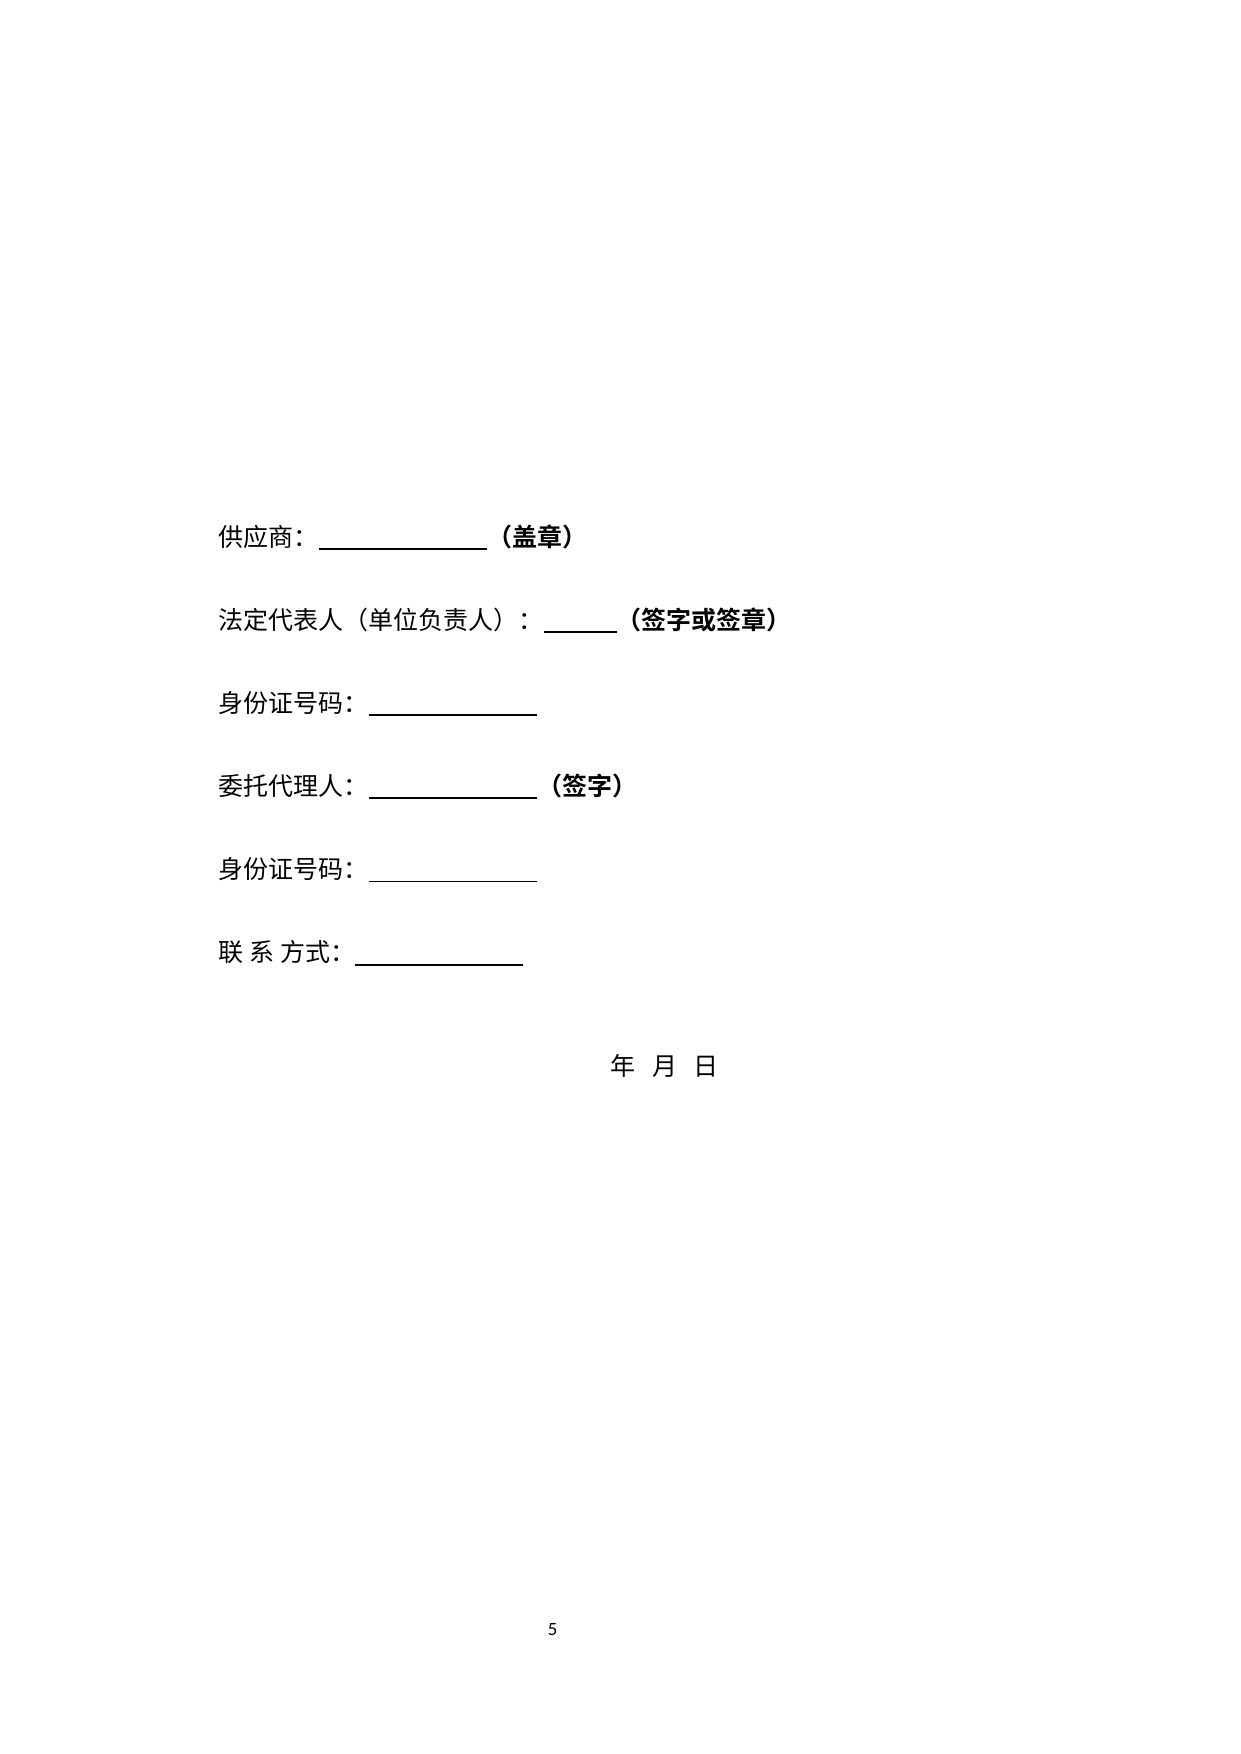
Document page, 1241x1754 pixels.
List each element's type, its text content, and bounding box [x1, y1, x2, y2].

text 供应商： （盖章） [169, 503, 1110, 568]
text 身份证号码： [169, 669, 1110, 734]
text 法定代表人（单位负责人）： （签字或签章） [169, 586, 1110, 651]
text 委托代理人： （签字） [169, 752, 1110, 817]
text 身份证号码： [169, 835, 1110, 900]
text 年 月 日 [169, 1047, 1110, 1083]
text 联 系 方式： [169, 918, 1110, 983]
